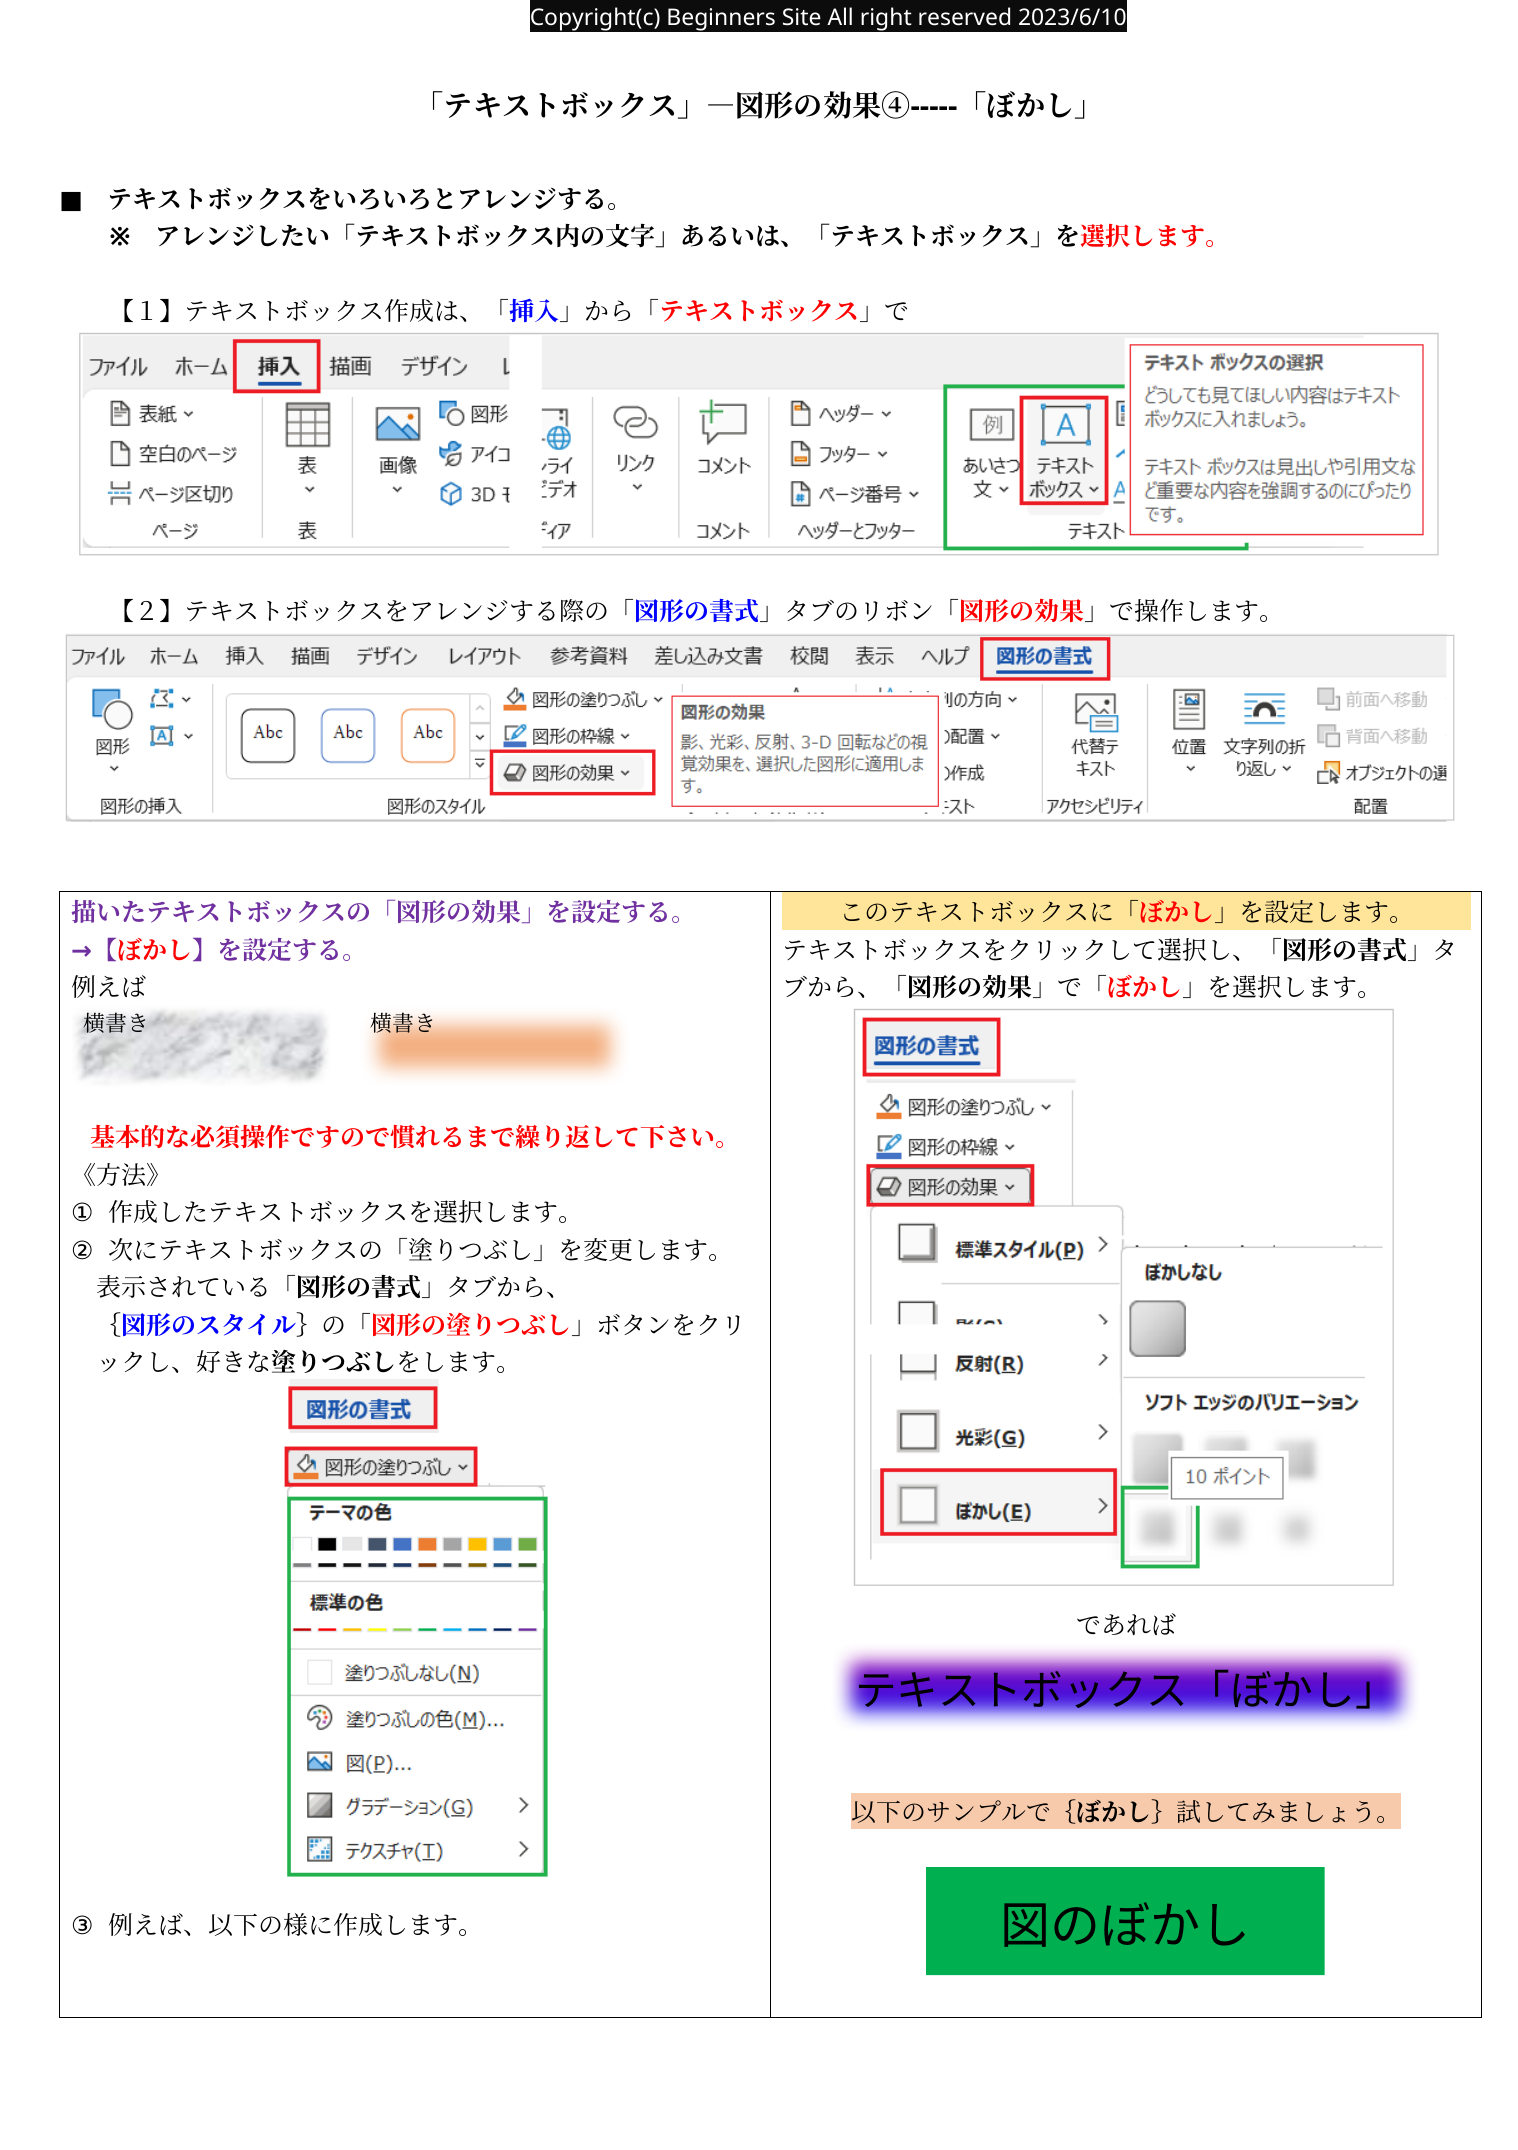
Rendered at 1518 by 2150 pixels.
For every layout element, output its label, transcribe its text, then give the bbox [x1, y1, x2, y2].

picture [276, 1379, 554, 1888]
picture [849, 1004, 1404, 1591]
text 【２】テキストボックスをアレンジする際の「図形の書式」タブのリボン「図形の効果」で操作します。 [109, 591, 1459, 628]
text ※ アレンジしたい「テキストボックス内の文字」あるいは、「テキストボックス」を選択します。 [109, 216, 1459, 254]
picture [73, 328, 1445, 558]
text 【１】テキストボックス作成は、「挿入」から「テキストボックス」で [109, 291, 1459, 329]
picture [87, 1021, 316, 1071]
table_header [60, 892, 770, 2017]
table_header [771, 892, 1481, 2017]
text ■ テキストボックスをいろいろとアレンジする。 [59, 179, 1459, 216]
picture [59, 628, 1459, 823]
text 「テキストボックス」―図形の効果④-----「ぼかし」 [59, 66, 1459, 141]
